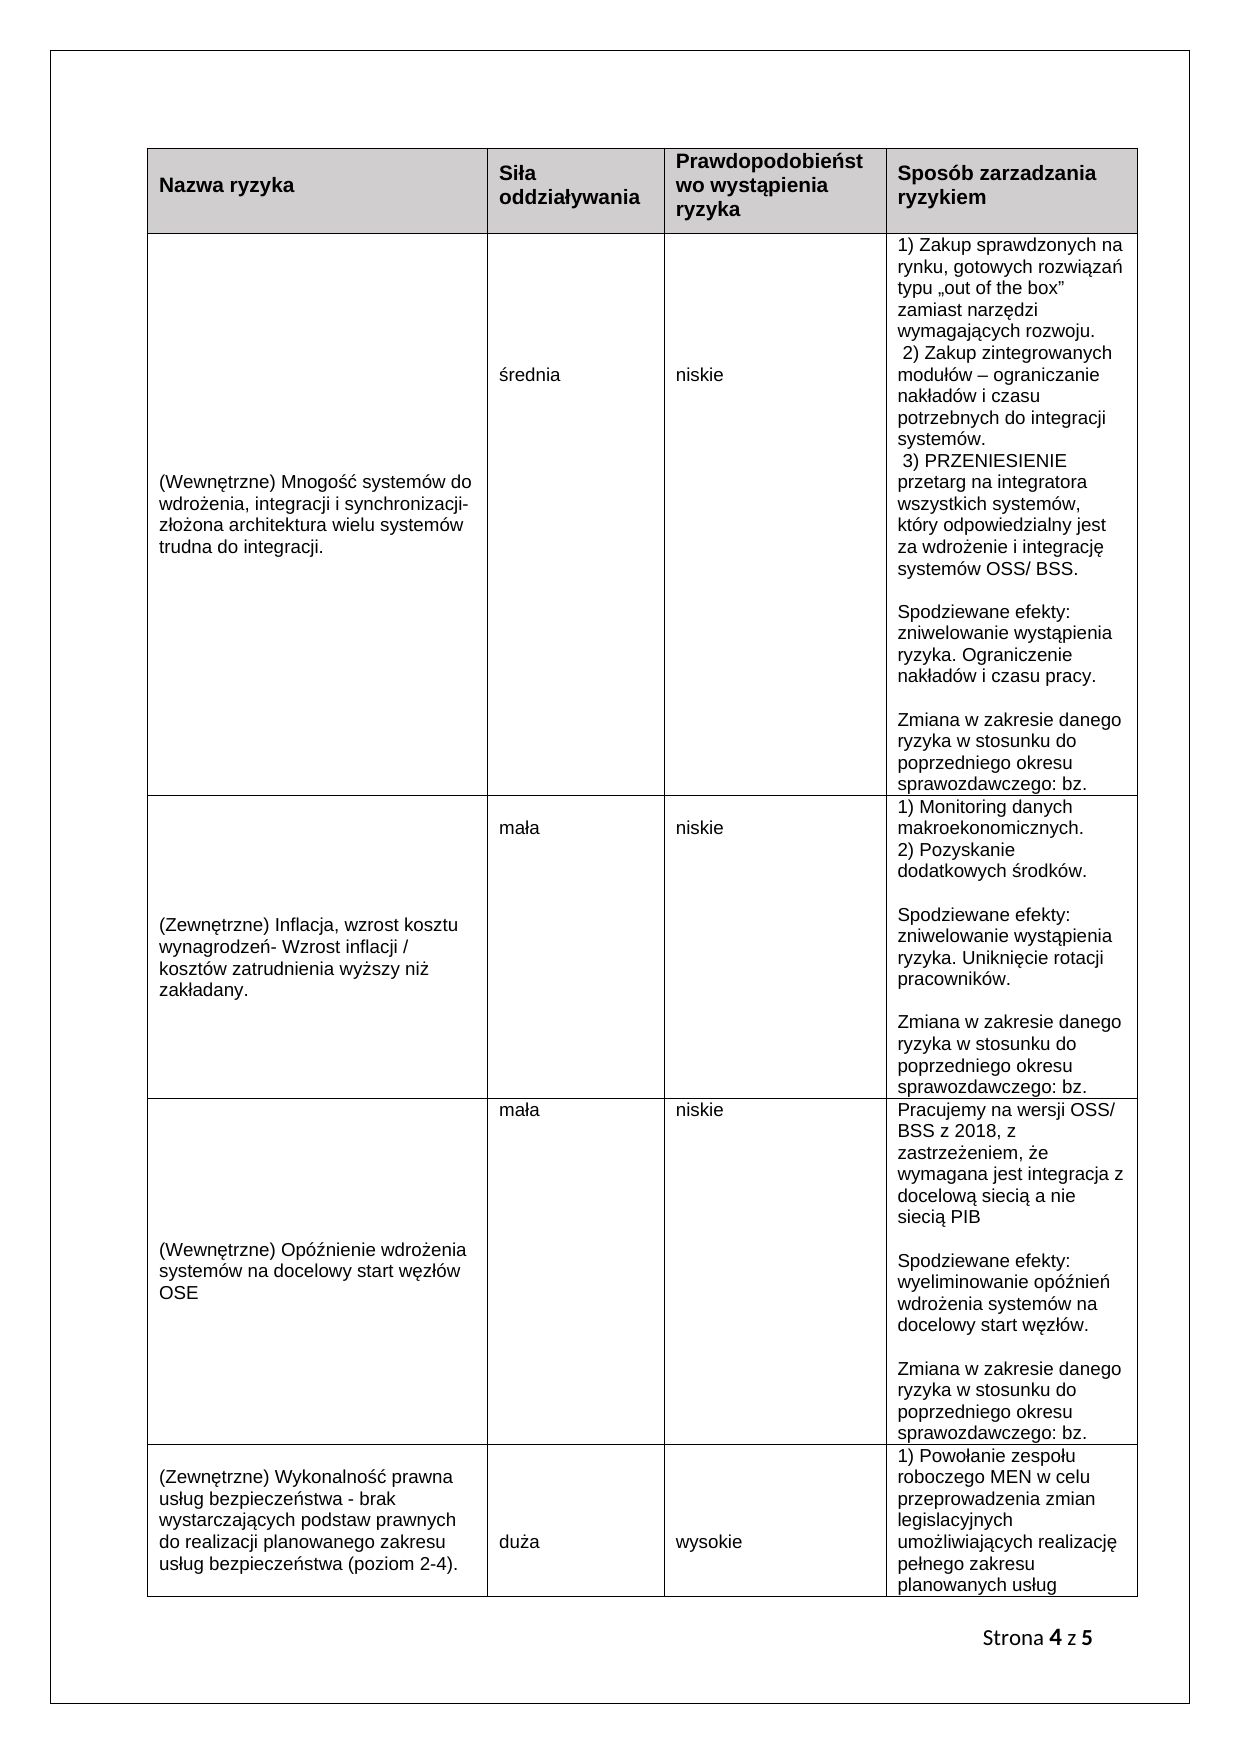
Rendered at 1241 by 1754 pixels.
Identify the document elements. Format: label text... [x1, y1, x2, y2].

table_cell mała [488, 1099, 664, 1443]
table_cell (Wewnętrzne) Opóźnienie wdrożenia systemów na docelowy start węzłów OSE [148, 1099, 487, 1443]
table_header Prawdopodobieństwo wystąpienia ryzyka [665, 149, 886, 233]
table_header Siła oddziaływania [488, 149, 664, 233]
table_cell (Wewnętrzne) Mnogość systemów do wdrożenia, integracji i synchronizacji- złożona architektura wielu systemów trudna do integracji. [148, 234, 487, 794]
table_cell 1) Zakup sprawdzonych na rynku, gotowych rozwiązań typu „out of the box” zamiast narzędzi wymagających rozwoju. 2) Zakup zintegrowanych modułów – ograniczanie nakładów i czasu potrzebnych do integracji systemów. 3) PRZENIESIENIE przetarg na integratora wszystkich systemów, który odpowiedzialny jest za wdrożenie i integrację systemów OSS/ BSS. Spodziewane efekty: zniwelowanie wystąpienia ryzyka. Ograniczenie nakładów i czasu pracy. Zmiana w zakresie danego ryzyka w stosunku do poprzedniego okresu sprawozdawczego: bz. [887, 234, 1137, 794]
table_header Sposób zarzadzania ryzykiem [887, 149, 1137, 233]
table_cell mała [488, 796, 664, 1097]
table_cell (Zewnętrzne) Inflacja, wzrost kosztu wynagrodzeń- Wzrost inflacji / kosztów zatrudnienia wyższy niż zakładany. [148, 796, 487, 1097]
table_cell wysokie [665, 1445, 886, 1596]
table_cell duża [488, 1445, 664, 1596]
table_cell średnia [488, 234, 664, 794]
table_cell niskie [665, 796, 886, 1097]
table_cell niskie [665, 1099, 886, 1443]
table_cell 1) Monitoring danych makroekonomicznych. 2) Pozyskanie dodatkowych środków. Spodziewane efekty: zniwelowanie wystąpienia ryzyka. Uniknięcie rotacji pracowników. Zmiana w zakresie danego ryzyka w stosunku do poprzedniego okresu sprawozdawczego: bz. [887, 796, 1137, 1097]
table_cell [148, 1445, 487, 1596]
table_cell Pracujemy na wersji OSS/ BSS z 2018, z zastrzeżeniem, że wymagana jest integracja z docelową siecią a nie siecią PIB Spodziewane efekty: wyeliminowanie opóźnień wdrożenia systemów na docelowy start węzłów. Zmiana w zakresie danego ryzyka w stosunku do poprzedniego okresu sprawozdawczego: bz. [887, 1099, 1137, 1443]
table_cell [887, 1445, 1137, 1596]
table_cell niskie [665, 234, 886, 794]
table_header Nazwa ryzyka [148, 149, 487, 233]
